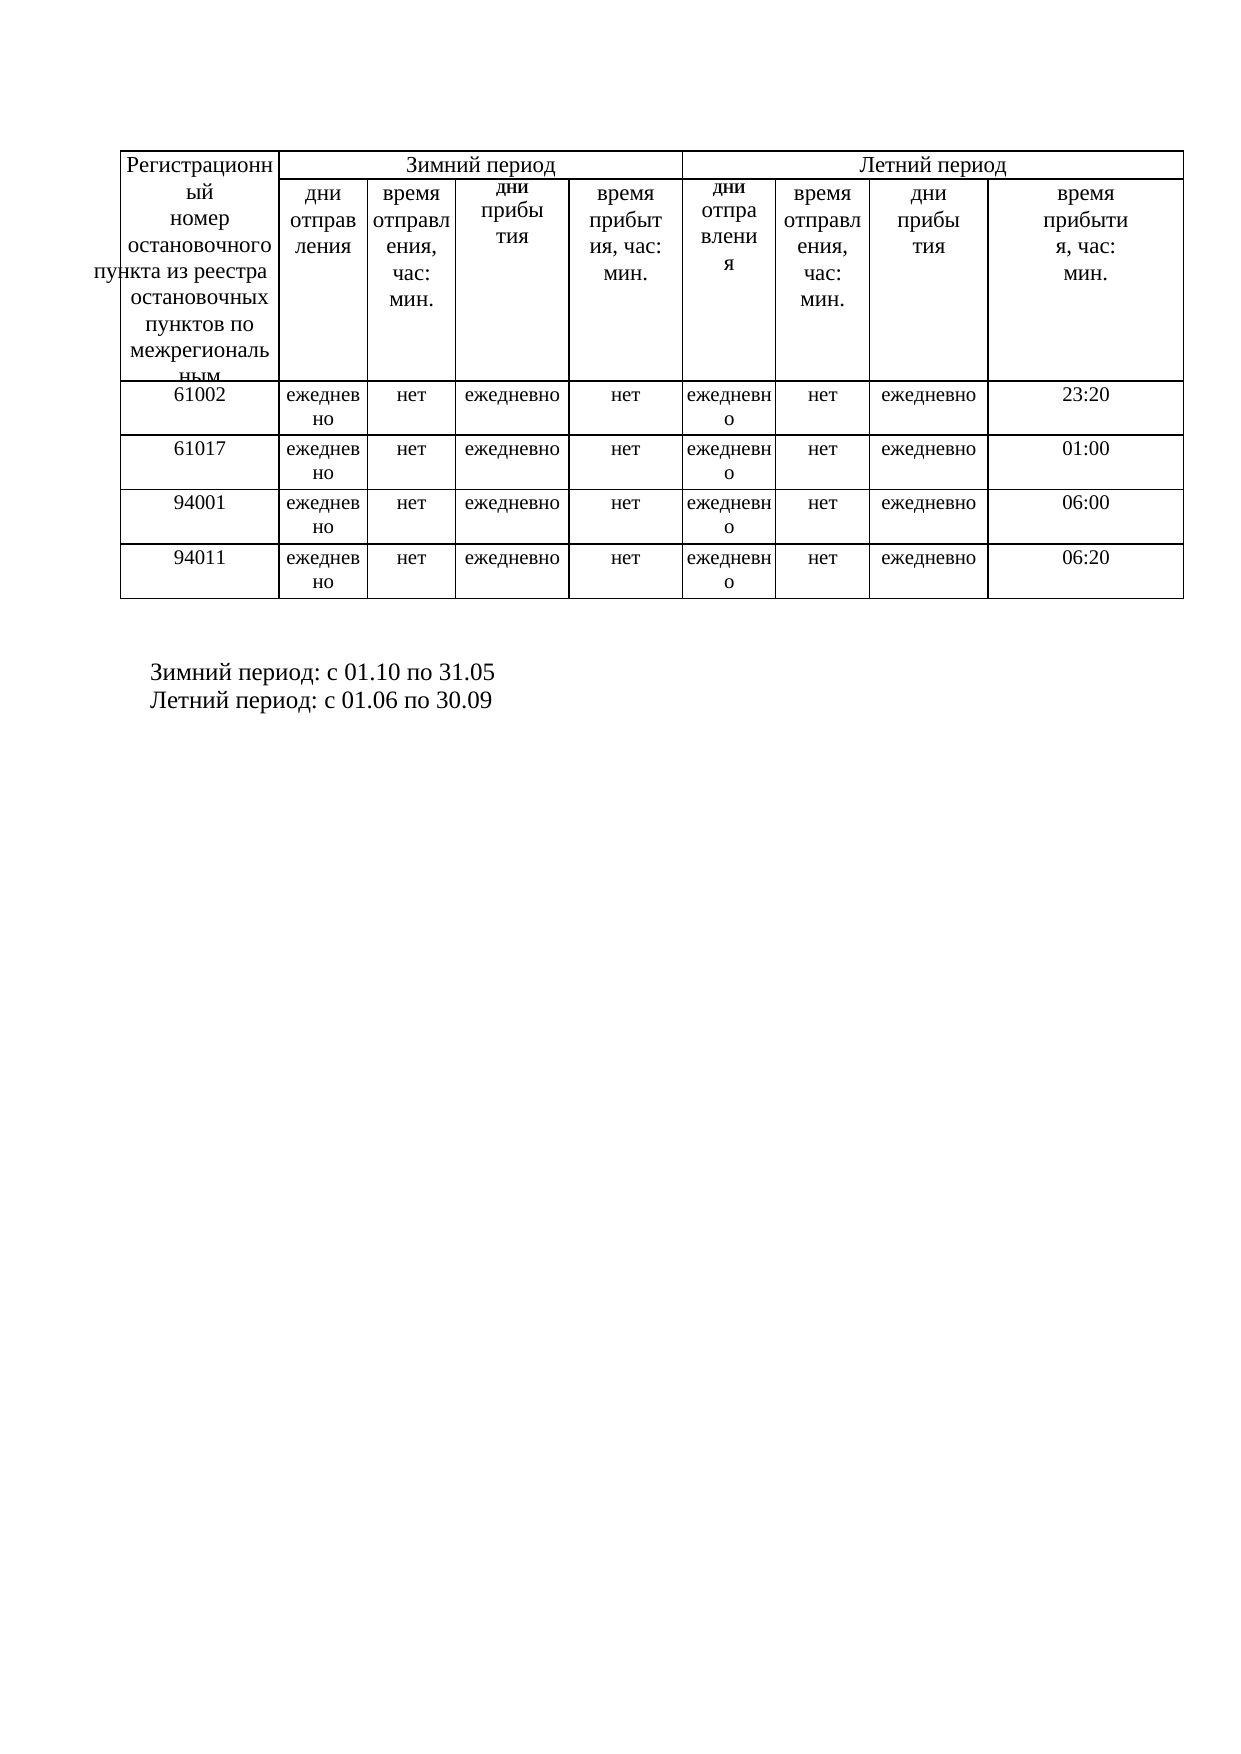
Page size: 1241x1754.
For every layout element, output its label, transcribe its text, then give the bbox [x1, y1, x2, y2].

table_cell ежедневно [280, 436, 367, 489]
table_cell 61017 [121, 436, 278, 489]
table_cell ежедневно [870, 545, 987, 597]
table_cell ежедневно [683, 382, 775, 434]
table_cell ДНИ прибы тия [456, 180, 568, 380]
table_cell нет [776, 545, 869, 597]
table_header Летний период [683, 152, 1183, 178]
table_cell время прибыти я, час: мин. [989, 180, 1183, 380]
table_cell дни прибы тия [870, 180, 987, 380]
table_cell нет [570, 436, 682, 489]
table_cell ежедневно [456, 490, 568, 543]
table_cell 23:20 [989, 382, 1183, 434]
table_cell нет [368, 436, 455, 489]
table_cell нет [368, 545, 455, 597]
table_cell 94011 [121, 545, 278, 597]
table_cell ежедневно [456, 382, 568, 434]
table_cell ежедневно [280, 545, 367, 597]
table_cell время отправл ения, час: мин. [368, 180, 455, 380]
table_cell нет [776, 490, 869, 543]
table_cell нет [368, 490, 455, 543]
table_cell ежедневно [683, 436, 775, 489]
table_cell время прибыт ия, час: мин. [570, 180, 682, 380]
table_cell ежедневно [280, 490, 367, 543]
table_cell ежедневно [870, 436, 987, 489]
table_cell ежедневно [870, 382, 987, 434]
table_header Зимний период [280, 152, 682, 178]
table_cell ежедневно [683, 545, 775, 597]
table_cell нет [776, 382, 869, 434]
table_cell нет [368, 382, 455, 434]
table_cell ежедневно [683, 490, 775, 543]
table_cell нет [570, 382, 682, 434]
table_cell ежедневно [280, 382, 367, 434]
table_cell 06:00 [989, 490, 1183, 543]
table_cell нет [570, 545, 682, 597]
table_cell время отправл ения, час: мин. [776, 180, 869, 380]
table_cell 06:20 [989, 545, 1183, 597]
table_cell нет [776, 436, 869, 489]
table_cell 01:00 [989, 436, 1183, 489]
table_cell ежедневно [870, 490, 987, 543]
table_cell ДНИ отпра влени я [683, 180, 775, 380]
table_cell нет [570, 490, 682, 543]
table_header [121, 152, 278, 380]
table_cell ежедневно [456, 436, 568, 489]
table_cell 94001 [121, 490, 278, 543]
table_cell дни отправ ления [280, 180, 367, 380]
table_cell ежедневно [456, 545, 568, 597]
text Зимний период: с 01.10 по 31.05 [150, 657, 1090, 685]
text Летний период: с 01.06 по 30.09 [150, 685, 1090, 714]
table_cell 61002 [121, 382, 278, 434]
